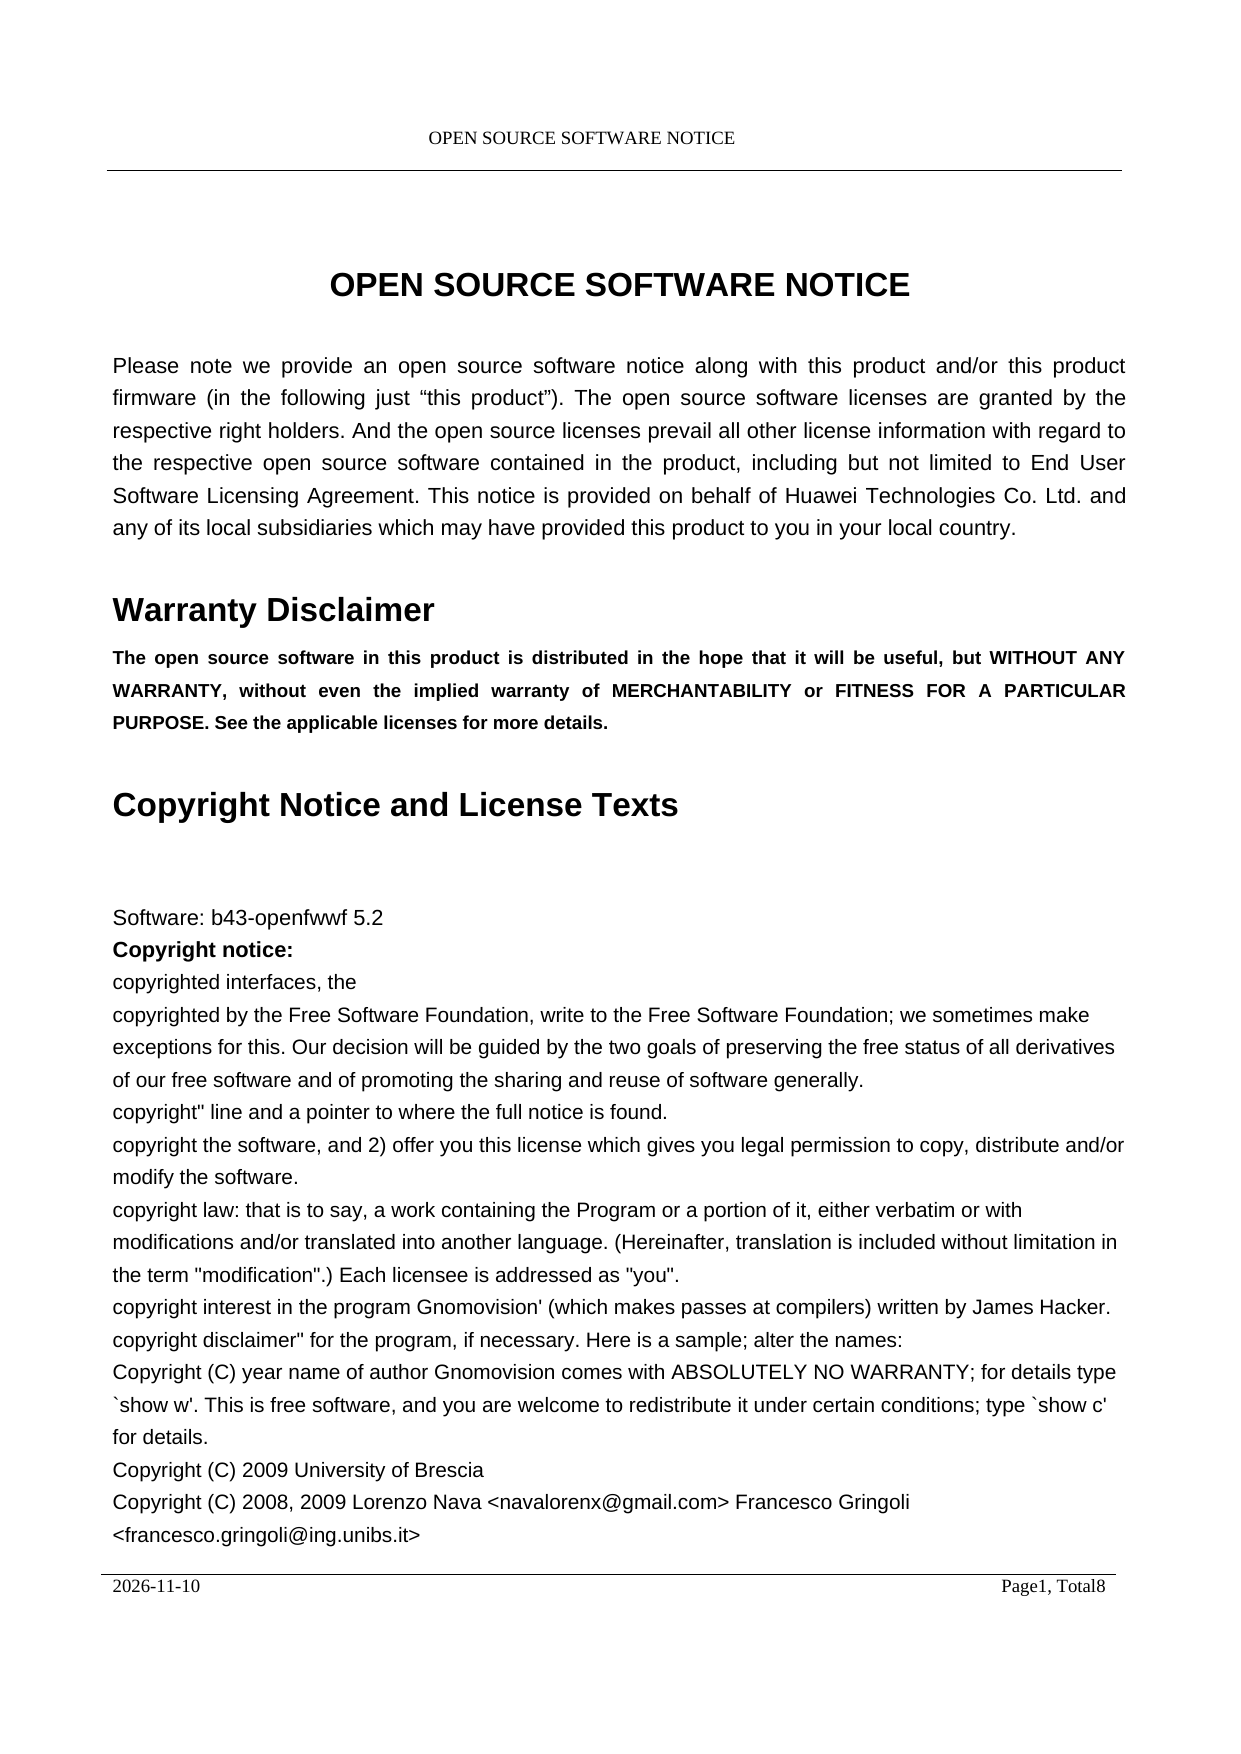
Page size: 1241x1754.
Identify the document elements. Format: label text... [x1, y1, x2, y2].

text OPEN SOURCE SOFTWARE NOTICE [112, 251, 1128, 316]
text Software: b43-openfwwf 5.2 [112, 901, 1128, 933]
text The open source software in this product is distributed in the hope that it will be useful, but WITHOUT ANY WARRANTY, without even the implied warranty of MERCHANTABILITY or FITNESS FOR A PARTICULAR PURPOSE. See the applicable licenses for more details. [112, 641, 1128, 739]
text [112, 1486, 1128, 1551]
text copyright the software, and 2) offer you this license which gives you legal permission to copy, distribute and/or modify the software. [112, 1128, 1128, 1193]
text copyright" line and a pointer to where the full notice is found. [112, 1096, 1128, 1128]
text Copyright (C) 2009 University of Brescia [112, 1453, 1128, 1486]
text Copyright (C) year name of author Gnomovision comes with ABSOLUTELY NO WARRANTY; for details type `show w'. This is free software, and you are welcome to redistribute it under certain conditions; type `show c' for details. [112, 1356, 1128, 1453]
text Copyright notice: [112, 933, 1128, 966]
text Copyright Notice and License Texts [112, 771, 1128, 836]
text Warranty Disclaimer [112, 576, 1128, 641]
text copyright law: that is to say, a work containing the Program or a portion of it, either verbatim or with modifications and/or translated into another language. (Hereinafter, translation is included without limitation in the term "modification".) Each licensee is addressed as "you". [112, 1193, 1128, 1291]
text copyrighted interfaces, the [112, 966, 1128, 998]
text copyrighted by the Free Software Foundation, write to the Free Software Foundation; we sometimes make exceptions for this. Our decision will be guided by the two goals of preserving the free status of all derivatives of our free software and of promoting the sharing and reuse of software generally. [112, 998, 1128, 1096]
text copyright disclaimer" for the program, if necessary. Here is a sample; alter the names: [112, 1323, 1128, 1356]
text copyright interest in the program Gnomovision' (which makes passes at compilers) written by James Hacker. [112, 1291, 1128, 1323]
text Please note we provide an open source software notice along with this product and/or this product firmware (in the following just “this product”). The open source software licenses are granted by the respective right holders. And the open source licenses prevail all other license information with regard to the respective open source software contained in the product, including but not limited to End User Software Licensing Agreement. This notice is provided on behalf of Huawei Technologies Co. Ltd. and any of its local subsidiaries which may have provided this product to you in your local country. [112, 349, 1128, 544]
